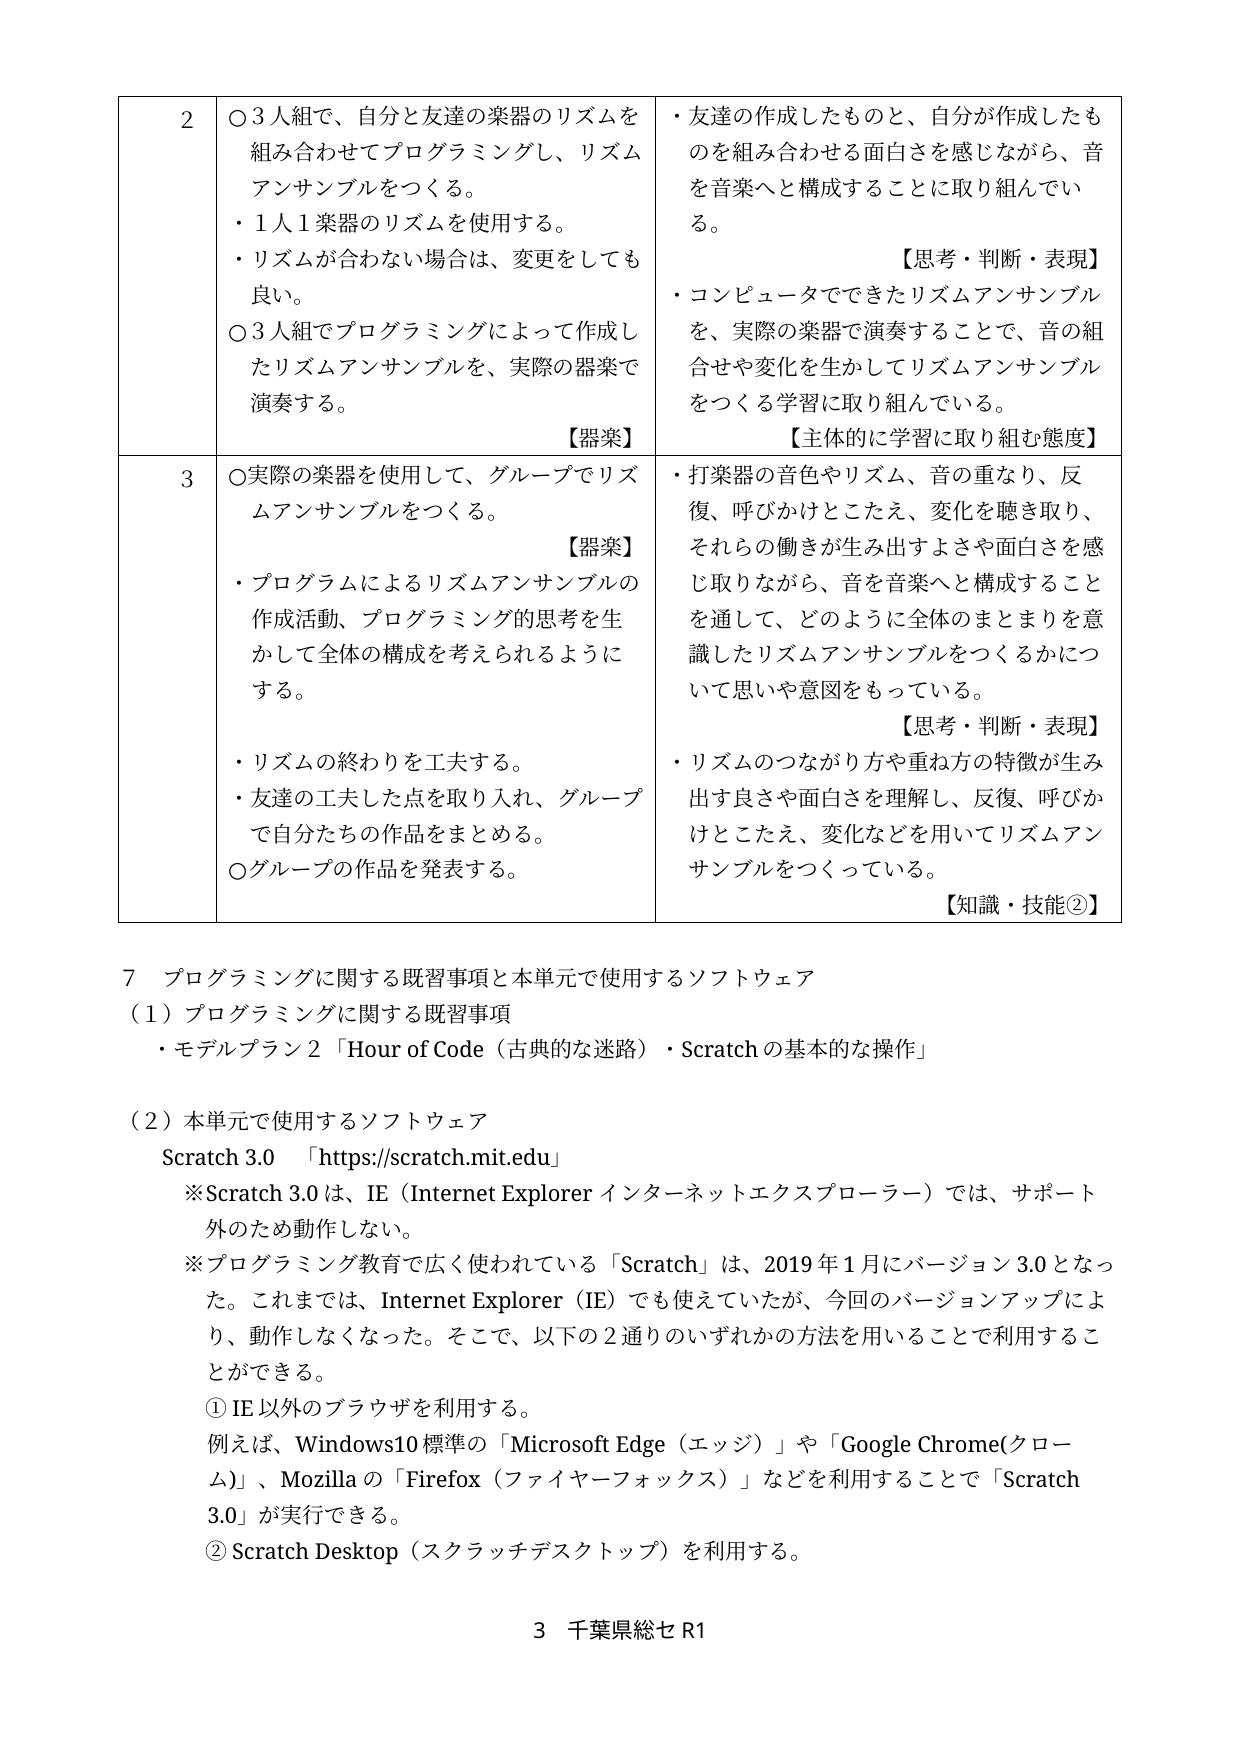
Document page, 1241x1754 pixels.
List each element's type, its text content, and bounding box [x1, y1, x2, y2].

text ①IE以外のブラウザを利用する。 [118, 1389, 1122, 1425]
text Scratch 3.0 「https://scratch.mit.edu」 [118, 1138, 1122, 1174]
text ７ プログラミングに関する既習事項と本単元で使用するソフトウェア [118, 959, 1122, 995]
text （２）本単元で使用するソフトウェア [118, 1102, 1122, 1138]
table_cell ○実際の楽器を使用して、グループでリズムアンサンブルをつくる。 【器楽】 ・プログラムによるリズムアンサンブルの作成活動、プログラミング的思考を生かして全体の構成を考えられるようにする。 ・リズムの終わりを工夫する。 ・友達の工夫した点を取り入れ、グループで自分たちの作品をまとめる。 ○グループの作品を発表する。 [217, 456, 655, 922]
text 外のため動作しない。 [118, 1210, 1122, 1246]
table_cell ・打楽器の音色やリズム、音の重なり、反復、呼びかけとこたえ、変化を聴き取り、それらの働きが生み出すよさや面白さを感じ取りながら、音を音楽へと構成することを通して、どのように全体のまとまりを意識したリズムアンサンブルをつくるかについて思いや意図をもっている。 【思考・判断・表現】 ・リズムのつながり方や重ね方の特徴が生み出す良さや面白さを理解し、反復、呼びかけとこたえ、変化などを用いてリズムアンサンブルをつくっている。 【知識・技能②】 [656, 456, 1121, 922]
table_header ○３人組で、自分と友達の楽器のリズムを組み合わせてプログラミングし、リズムアンサンブルをつくる。 ・１人１楽器のリズムを使用する。 ・リズムが合わない場合は、変更をしても良い。 ○３人組でプログラミングによって作成したリズムアンサンブルを、実際の器楽で演奏する。 【器楽】 [217, 97, 655, 455]
text ・モデルプラン２「Hour of Code（古典的な迷路）・Scratchの基本的な操作」 [151, 1031, 1122, 1066]
text ※プログラミング教育で広く使われている「Scratch」は、2019年1月にバージョン3.0となった。これまでは、Internet Explorer（IE）でも使えていたが、今回のバージョンアップにより、動作しなくなった。そこで、以下の２通りのいずれかの方法を用いることで利用することができる。 [118, 1246, 1122, 1389]
text 例えば、Windows10標準の「Microsoft Edge（エッジ）」や「Google Chrome(クローム)」、Mozillaの「Firefox（ファイヤーフォックス）」などを利用することで「Scratch 3.0」が実行できる。 [98, 1425, 1122, 1532]
table_header ２ [119, 97, 216, 455]
table_header ・友達の作成したものと、自分が作成したものを組み合わせる面白さを感じながら、音を音楽へと構成することに取り組んでいる。 【思考・判断・表現】 ・コンピュータでできたリズムアンサンブルを、実際の楽器で演奏することで、音の組合せや変化を生かしてリズムアンサンブルをつくる学習に取り組んでいる。 【主体的に学習に取り組む態度】 [656, 97, 1121, 455]
table_cell ３ [119, 456, 216, 922]
text （１）プログラミングに関する既習事項 [118, 995, 1122, 1031]
text ※Scratch 3.0は、IE（Internet Explorer インターネットエクスプローラー）では、サポート [118, 1174, 1122, 1210]
text ②Scratch Desktop（スクラッチデスクトップ）を利用する。 [118, 1532, 1122, 1568]
